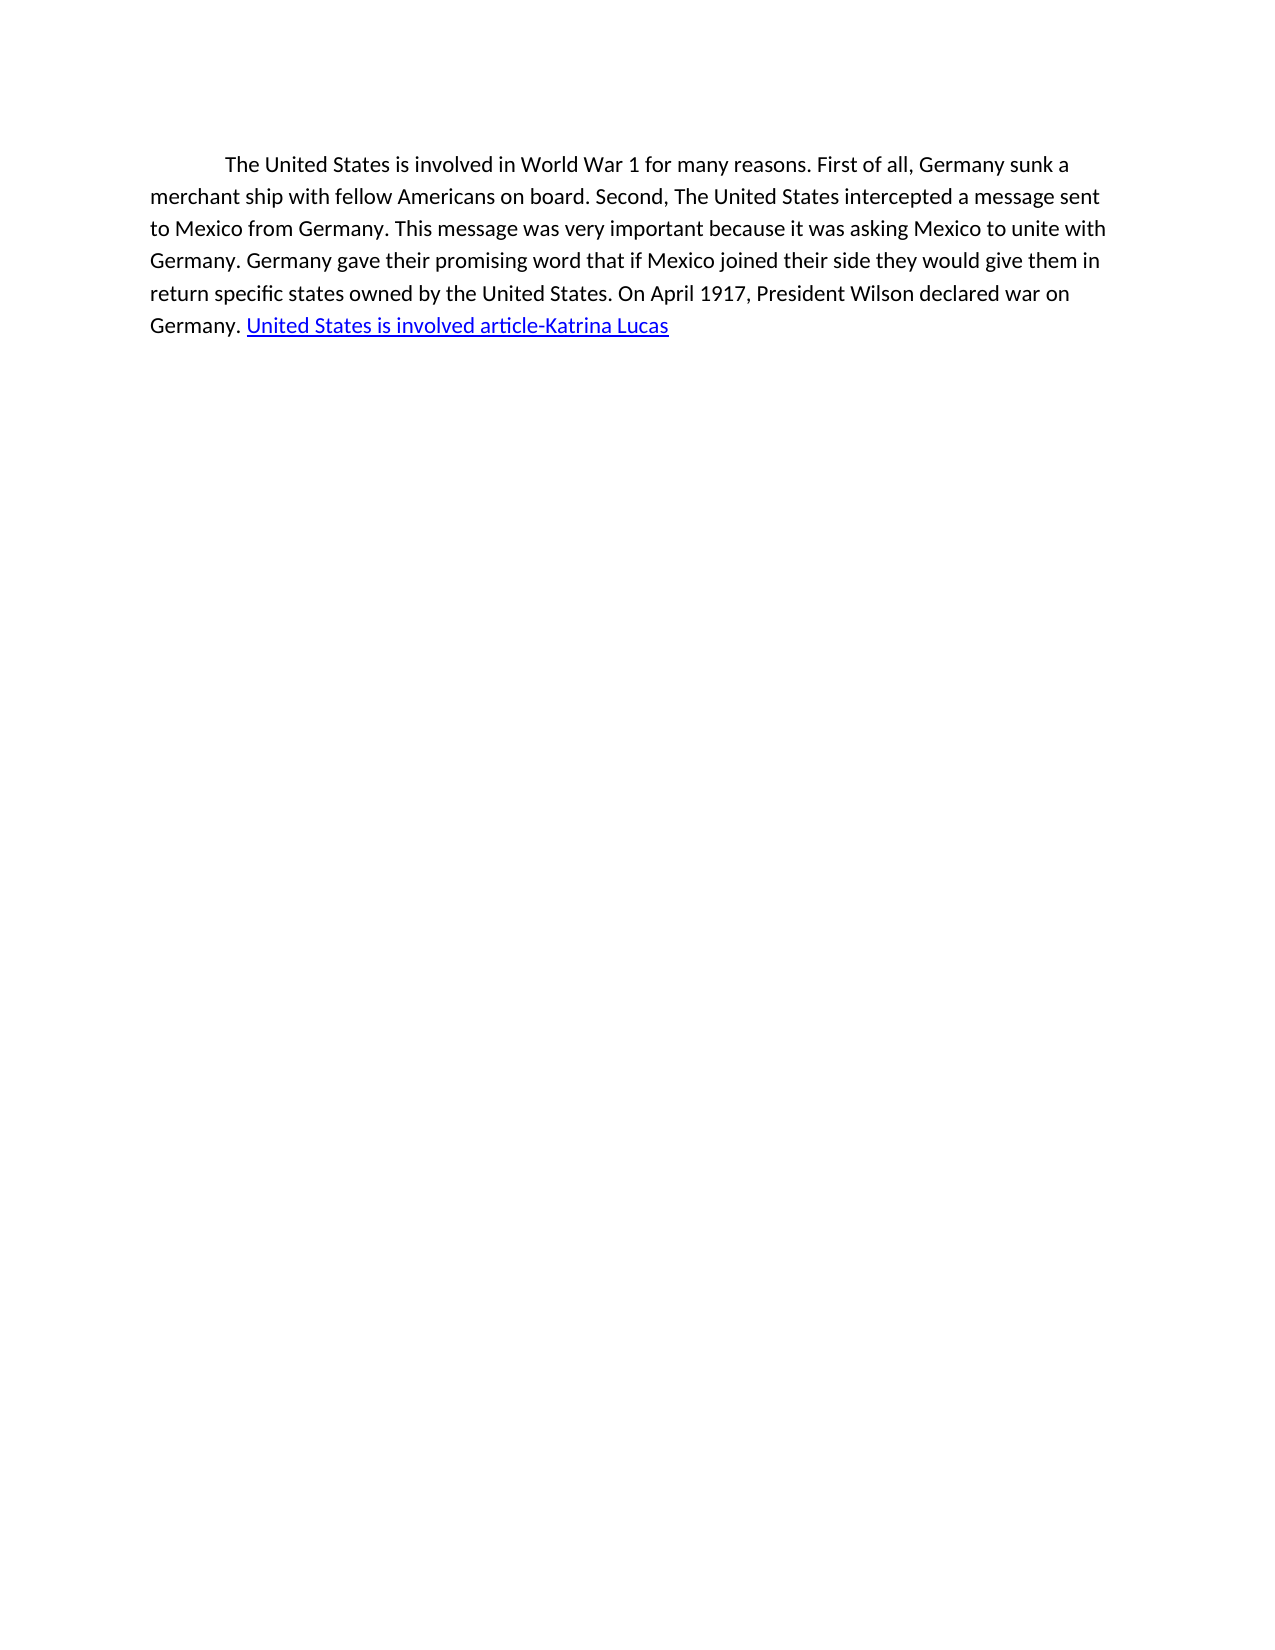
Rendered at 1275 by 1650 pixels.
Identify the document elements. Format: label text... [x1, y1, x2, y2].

text The United States is involved in World War 1 for many reasons. First of all, Germany sunk a merchant ship with fellow Americans on board. Second, The United States intercepted a message sent to Mexico from Germany. This message was very important because it was asking Mexico to unite with Germany. Germany gave their promising word that if Mexico joined their side they would give them in return specific states owned by the United States. On April 1917, President Wilson declared war on Germany. United States is involved article-Katrina Lucas [150, 150, 1125, 339]
